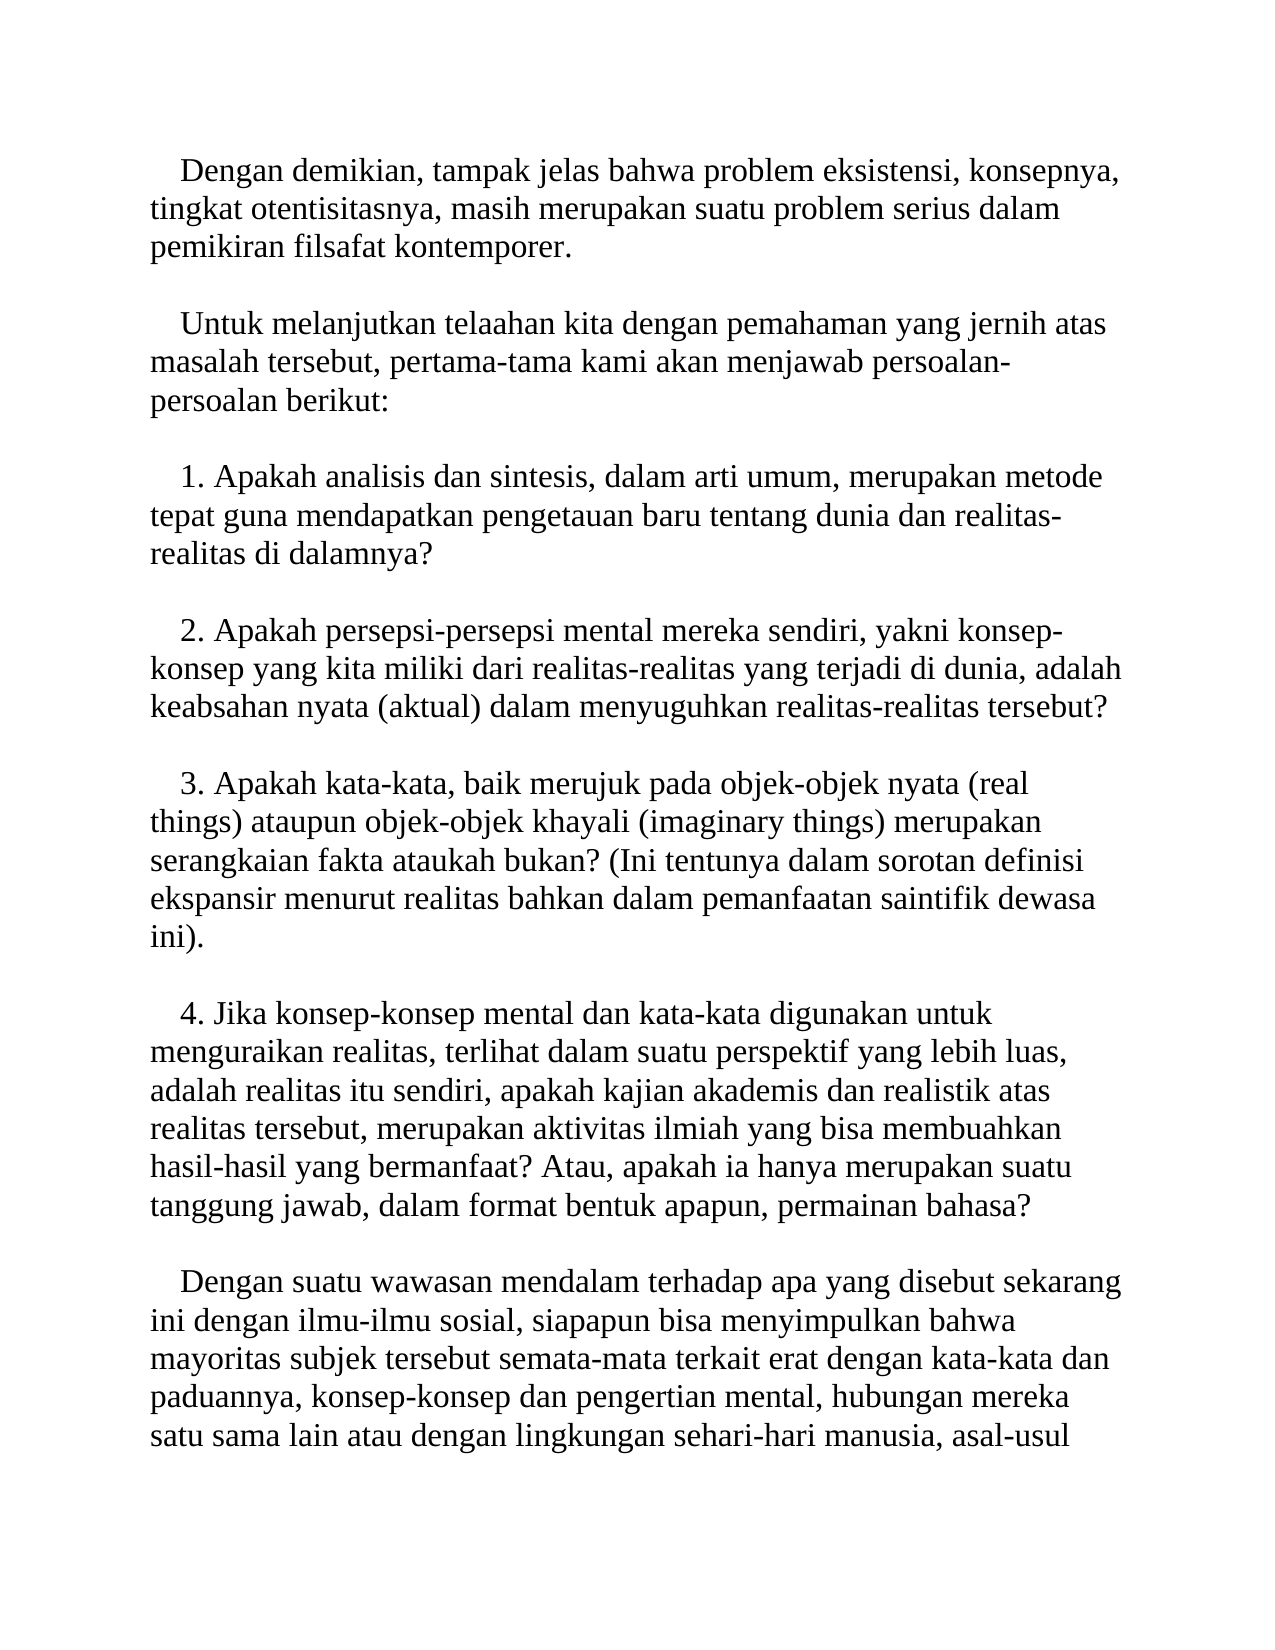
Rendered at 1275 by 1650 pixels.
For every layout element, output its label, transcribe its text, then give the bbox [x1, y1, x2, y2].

text 2. Apakah persepsi-persepsi mental mereka sendiri, yakni konsep-konsep yang kita miliki dari realitas-realitas yang terjadi di dunia, adalah keabsahan nyata (aktual) dalam menyuguhkan realitas-realitas tersebut? [150, 610, 1125, 725]
text 1. Apakah analisis dan sintesis, dalam arti umum, merupakan metode tepat guna mendapatkan pengetauan baru tentang dunia dan realitas-realitas di dalamnya? [150, 457, 1125, 572]
text Dengan demikian, tampak jelas bahwa problem eksistensi, konsepnya, tingkat otentisitasnya, masih merupakan suatu problem serius dalam pemikiran filsafat kontemporer. [150, 150, 1125, 265]
text Untuk melanjutkan telaahan kita dengan pemahaman yang jernih atas masalah tersebut, pertama-tama kami akan menjawab persoalan-persoalan berikut: [150, 303, 1125, 418]
text 4. Jika konsep-konsep mental dan kata-kata digunakan untuk menguraikan realitas, terlihat dalam suatu perspektif yang lebih luas, adalah realitas itu sendiri, apakah kajian akademis dan realistik atas realitas tersebut, merupakan aktivitas ilmiah yang bisa membuahkan hasil-hasil yang bermanfaat? Atau, apakah ia hanya merupakan suatu tanggung jawab, dalam format bentuk apapun, permainan bahasa? [150, 993, 1125, 1223]
text 3. Apakah kata-kata, baik merujuk pada objek-objek nyata (real things) ataupun objek-objek khayali (imaginary things) merupakan serangkaian fakta ataukah bukan? (Ini tentunya dalam sorotan definisi ekspansir menurut realitas bahkan dalam pemanfaatan saintifik dewasa ini). [150, 763, 1125, 955]
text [150, 1262, 1125, 1453]
